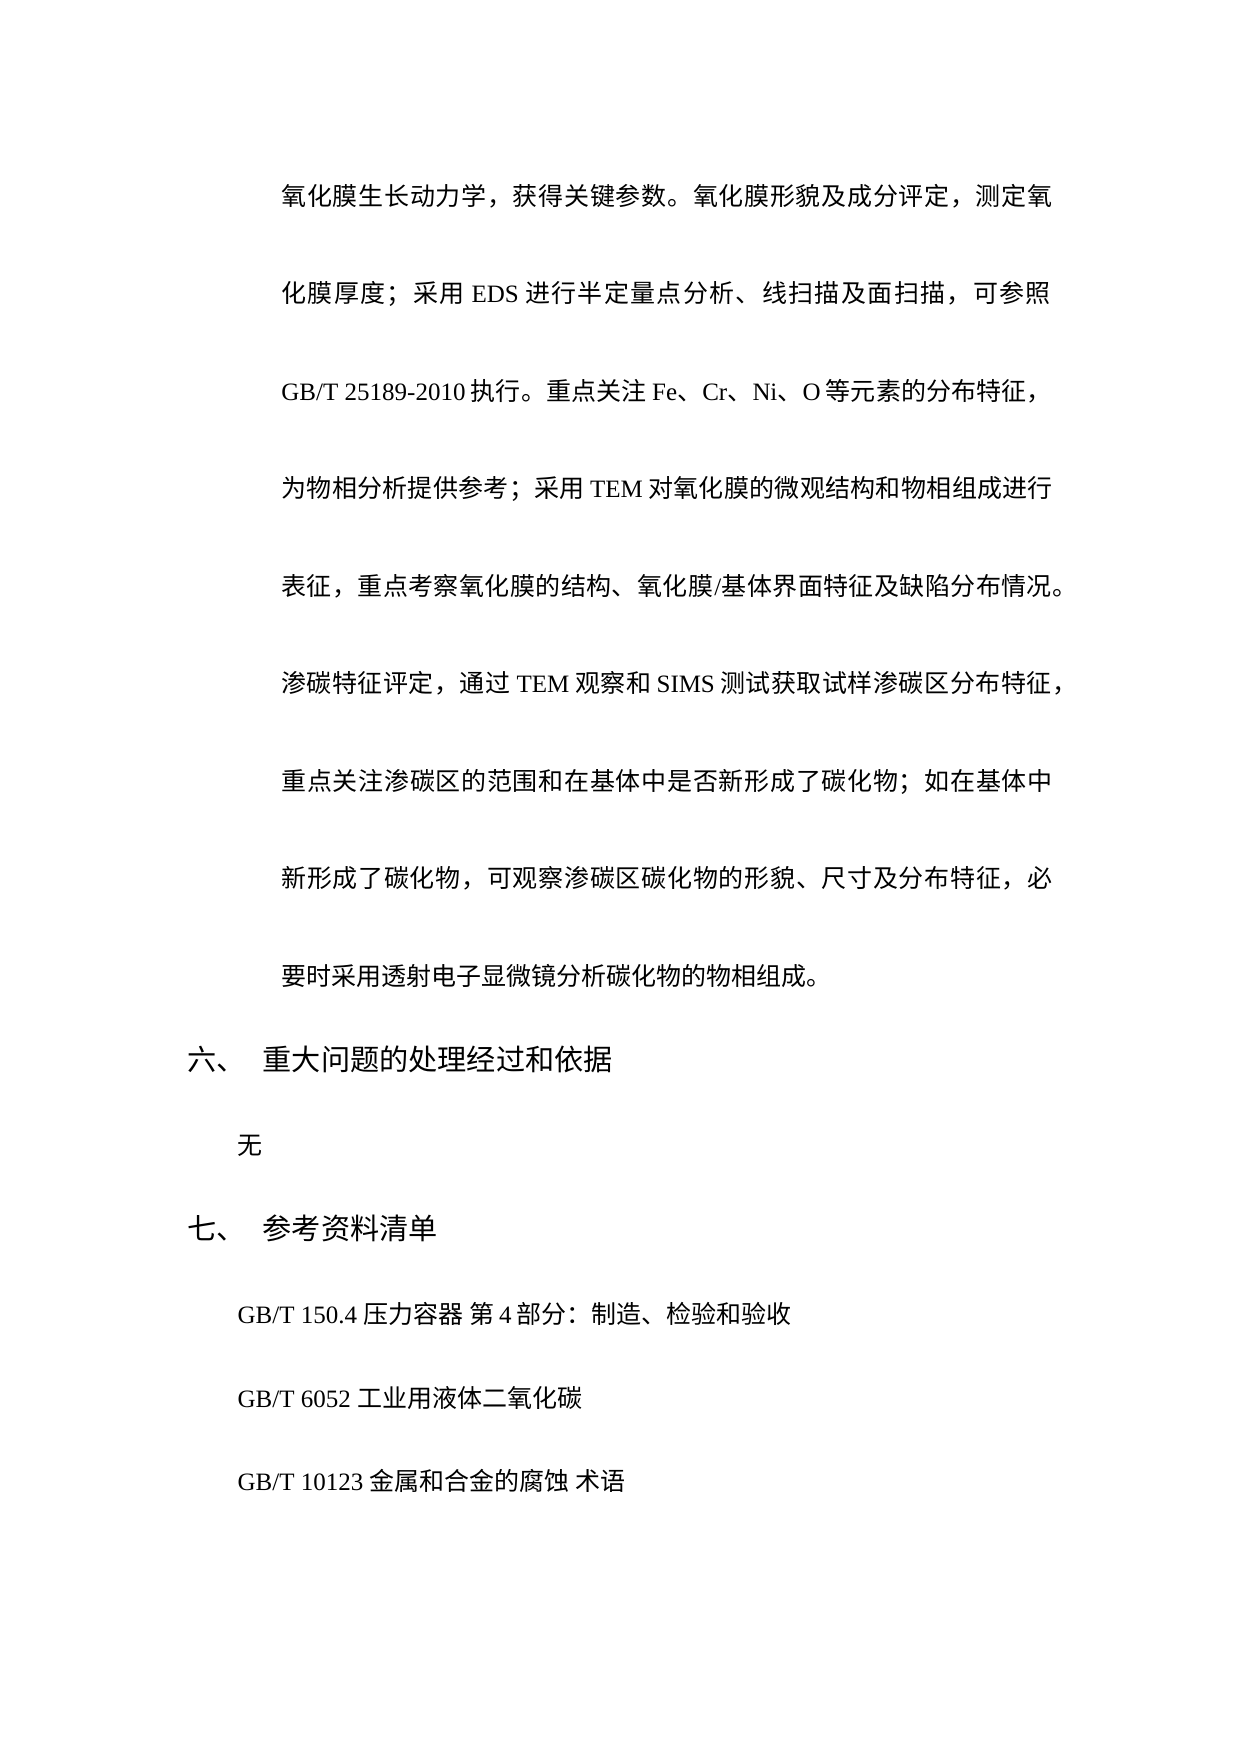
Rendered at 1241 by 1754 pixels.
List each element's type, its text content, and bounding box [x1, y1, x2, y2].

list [237, 162, 1053, 1007]
list 无 [187, 1111, 1053, 1176]
list 重大问题的处理经过和依据 [187, 1025, 1053, 1090]
list 参考资料清单 [187, 1194, 1053, 1259]
list GB/T 150.4 压力容器 第4部分：制造、检验和验收 [187, 1281, 1053, 1346]
list GB/T 6052 工业用液体二氧化碳 [187, 1364, 1053, 1429]
list GB/T 10123 金属和合金的腐蚀 术语 [187, 1447, 1053, 1512]
